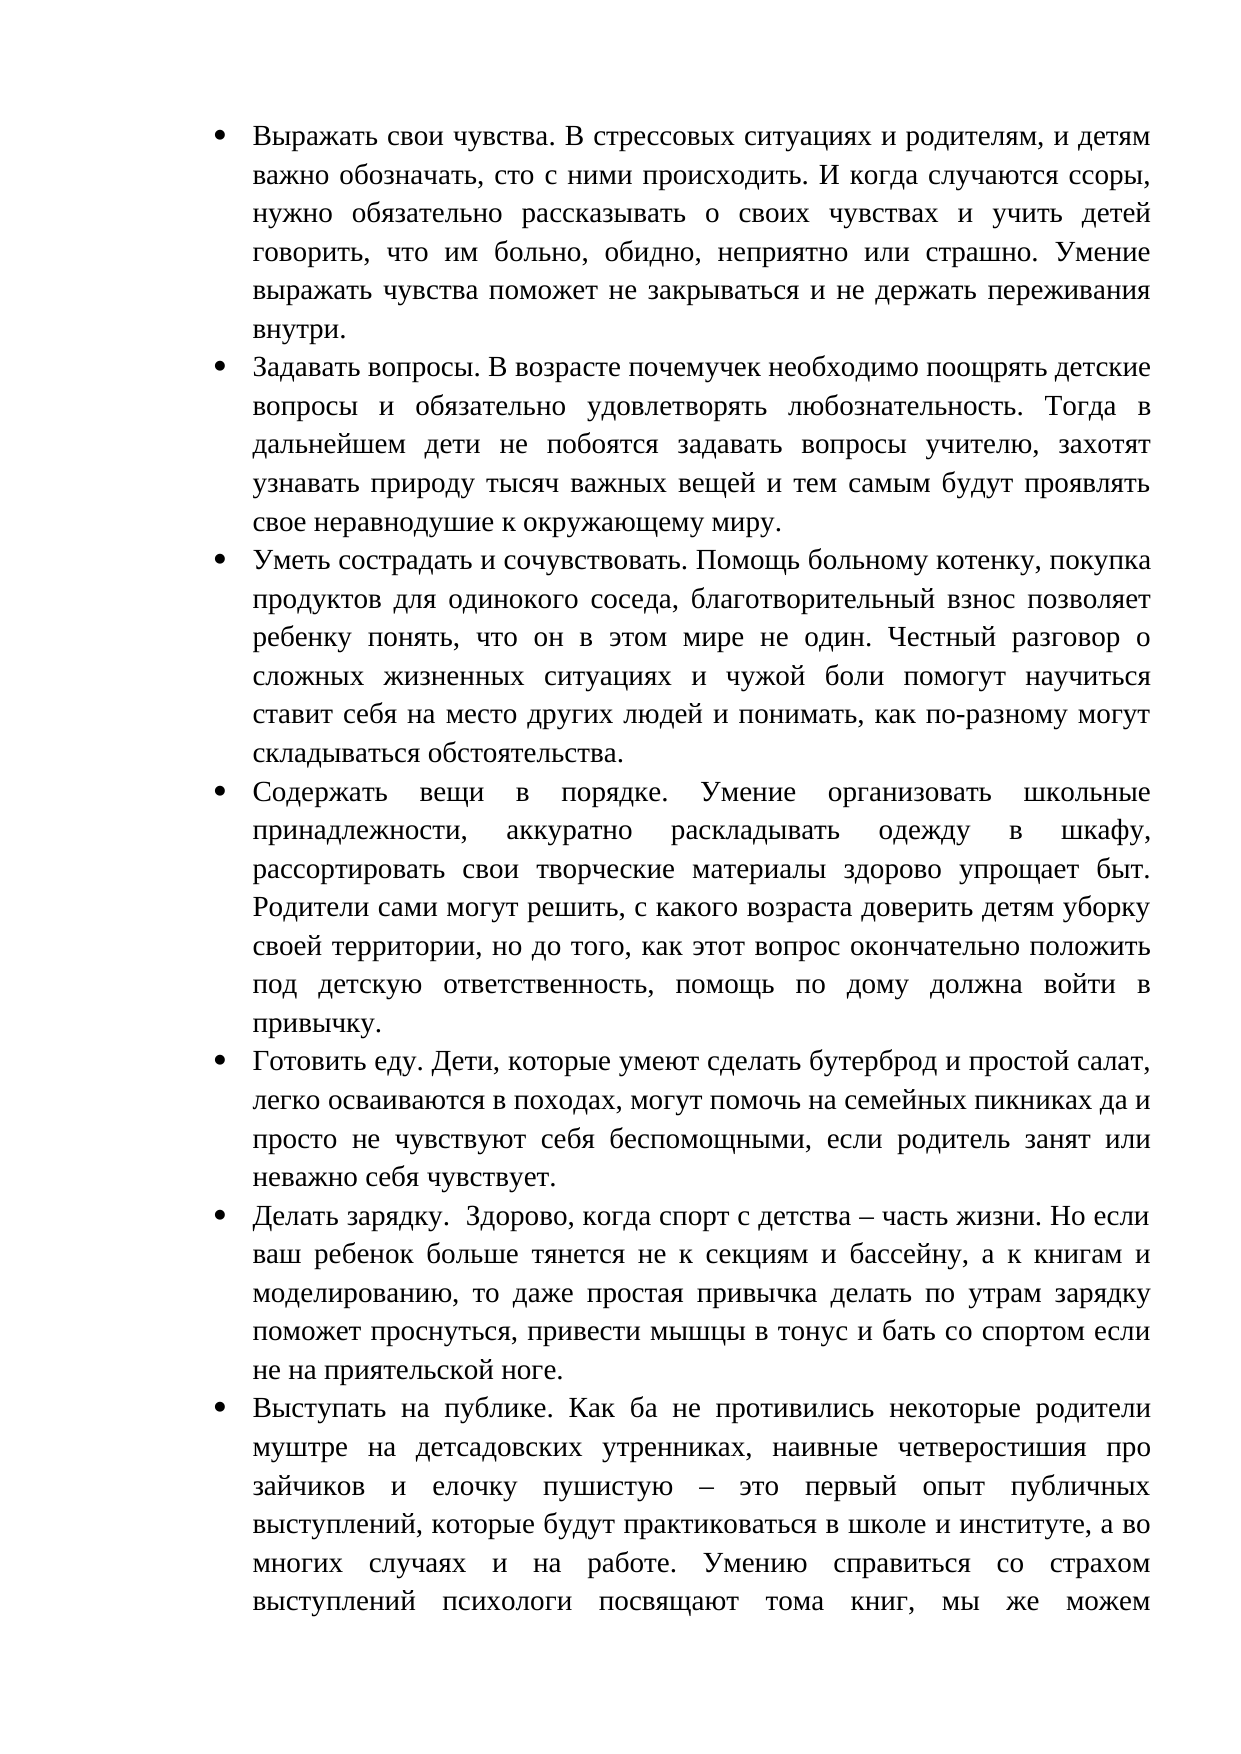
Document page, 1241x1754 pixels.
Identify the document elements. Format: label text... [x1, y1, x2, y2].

list Делать зарядку. Здорово, когда спорт с детства – часть жизни. Но если ваш ребенок больше тянется не к секциям и бассейну, а к книгам и моделированию, то даже простая привычка делать по утрам зарядку поможет проснуться, привести мышцы в тонус и бать со спортом если не на приятельской ноге. [215, 1198, 1152, 1386]
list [215, 1391, 1152, 1617]
list Задавать вопросы. В возрасте почемучек необходимо поощрять детские вопросы и обязательно удовлетворять любознательность. Тогда в дальнейшем дети не побоятся задавать вопросы учителю, захотят узнавать природу тысяч важных вещей и тем самым будут проявлять свое неравнодушие к окружающему миру. [215, 349, 1152, 537]
list Выражать свои чувства. В стрессовых ситуациях и родителям, и детям важно обозначать, сто с ними происходить. И когда случаются ссоры, нужно обязательно рассказывать о своих чувствах и учить детей говорить, что им больно, обидно, неприятно или страшно. Умение выражать чувства поможет не закрываться и не держать переживания внутри. [215, 118, 1152, 344]
list Уметь сострадать и сочувствовать. Помощь больному котенку, покупка продуктов для одинокого соседа, благотворительный взнос позволяет ребенку понять, что он в этом мире не один. Честный разговор о сложных жизненных ситуациях и чужой боли помогут научиться ставит себя на место других людей и понимать, как по-разному могут складываться обстоятельства. [215, 542, 1152, 769]
list Содержать вещи в порядке. Умение организовать школьные принадлежности, аккуратно раскладывать одежду в шкафу, рассортировать свои творческие материалы здорово упрощает быт. Родители сами могут решить, с какого возраста доверить детям уборку своей территории, но до того, как этот вопрос окончательно положить под детскую ответственность, помощь по дому должна войти в привычку. [215, 774, 1152, 1038]
list Готовить еду. Дети, которые умеют сделать бутерброд и простой салат, легко осваиваются в походах, могут помочь на семейных пикниках да и просто не чувствуют себя беспомощными, если родитель занят или неважно себя чувствует. [215, 1043, 1152, 1193]
